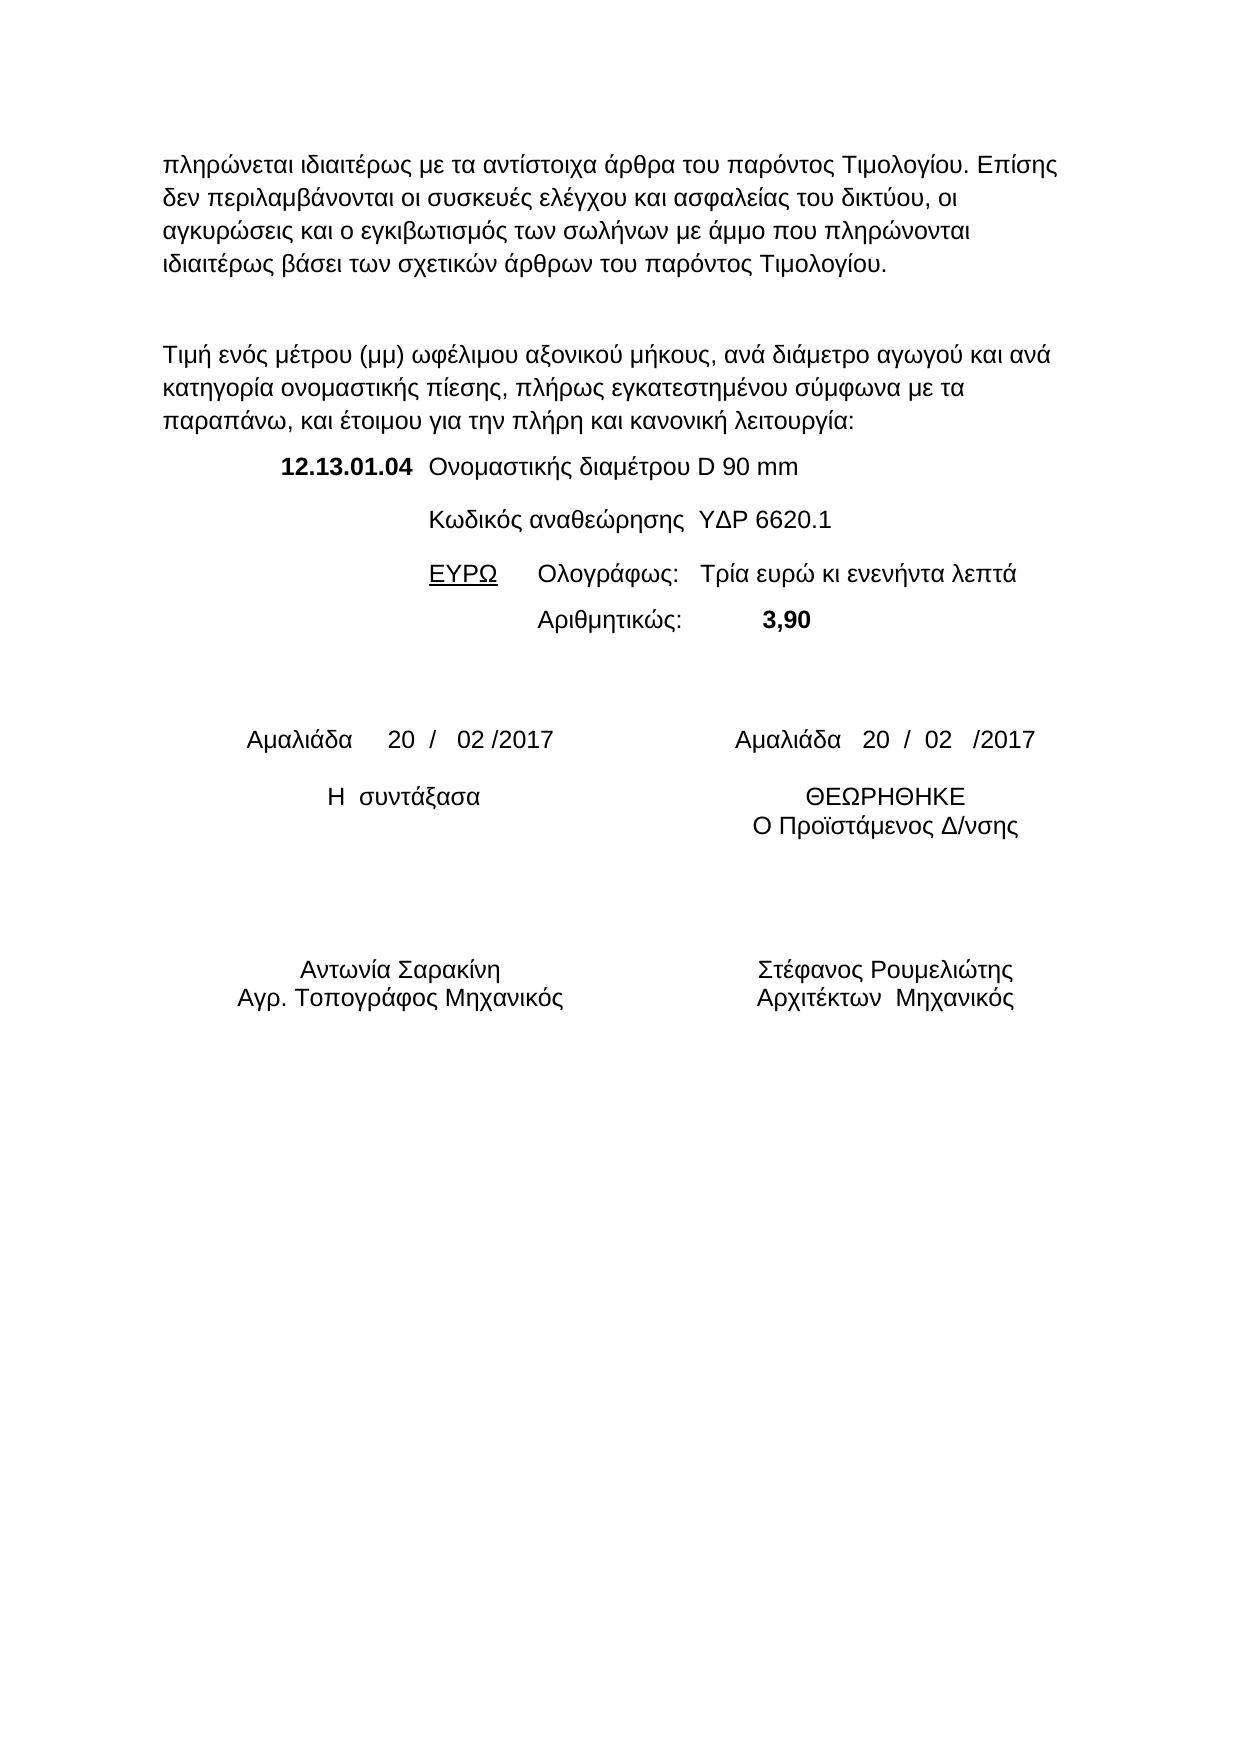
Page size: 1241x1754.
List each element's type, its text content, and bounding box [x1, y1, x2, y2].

text Κωδικός αναθεώρησης ΥΔΡ 6620.1 [281, 506, 1078, 534]
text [162, 150, 1078, 278]
text Τιμή ενός μέτρου (μμ) ωφέλιμου αξονικού μήκους, ανά διάμετρο αγωγού και ανά κατηγορία ονομαστικής πίεσης, πλήρως εγκατεστημένου σύμφωνα με τα παραπάνω, και έτοιμου για την πλήρη και κανονική λειτουργία: [162, 340, 1078, 435]
table_header Αμαλιάδα 20 / 02 /2017 ΘΕΩΡΗΘΗΚΕ Ο Προϊστάμενος Δ/νσης Στέφανος Ρουμελιώτης Αρχιτέκτων Μηχανικός [649, 696, 1122, 1041]
text Αριθμητικώς: 3,90 [162, 605, 1078, 634]
table_header Αμαλιάδα 20 / 02 /2017 Η συντάξασα Αντωνία Σαρακίνη Αγρ. Τοπογράφος Μηχανικός [151, 696, 649, 1041]
text ΕΥΡΩ Ολογράφως: Τρία ευρώ κι ενενήντα λεπτά [162, 559, 1078, 588]
text 12.13.01.04 Ονομαστικής διαμέτρου D [162, 452, 1078, 480]
